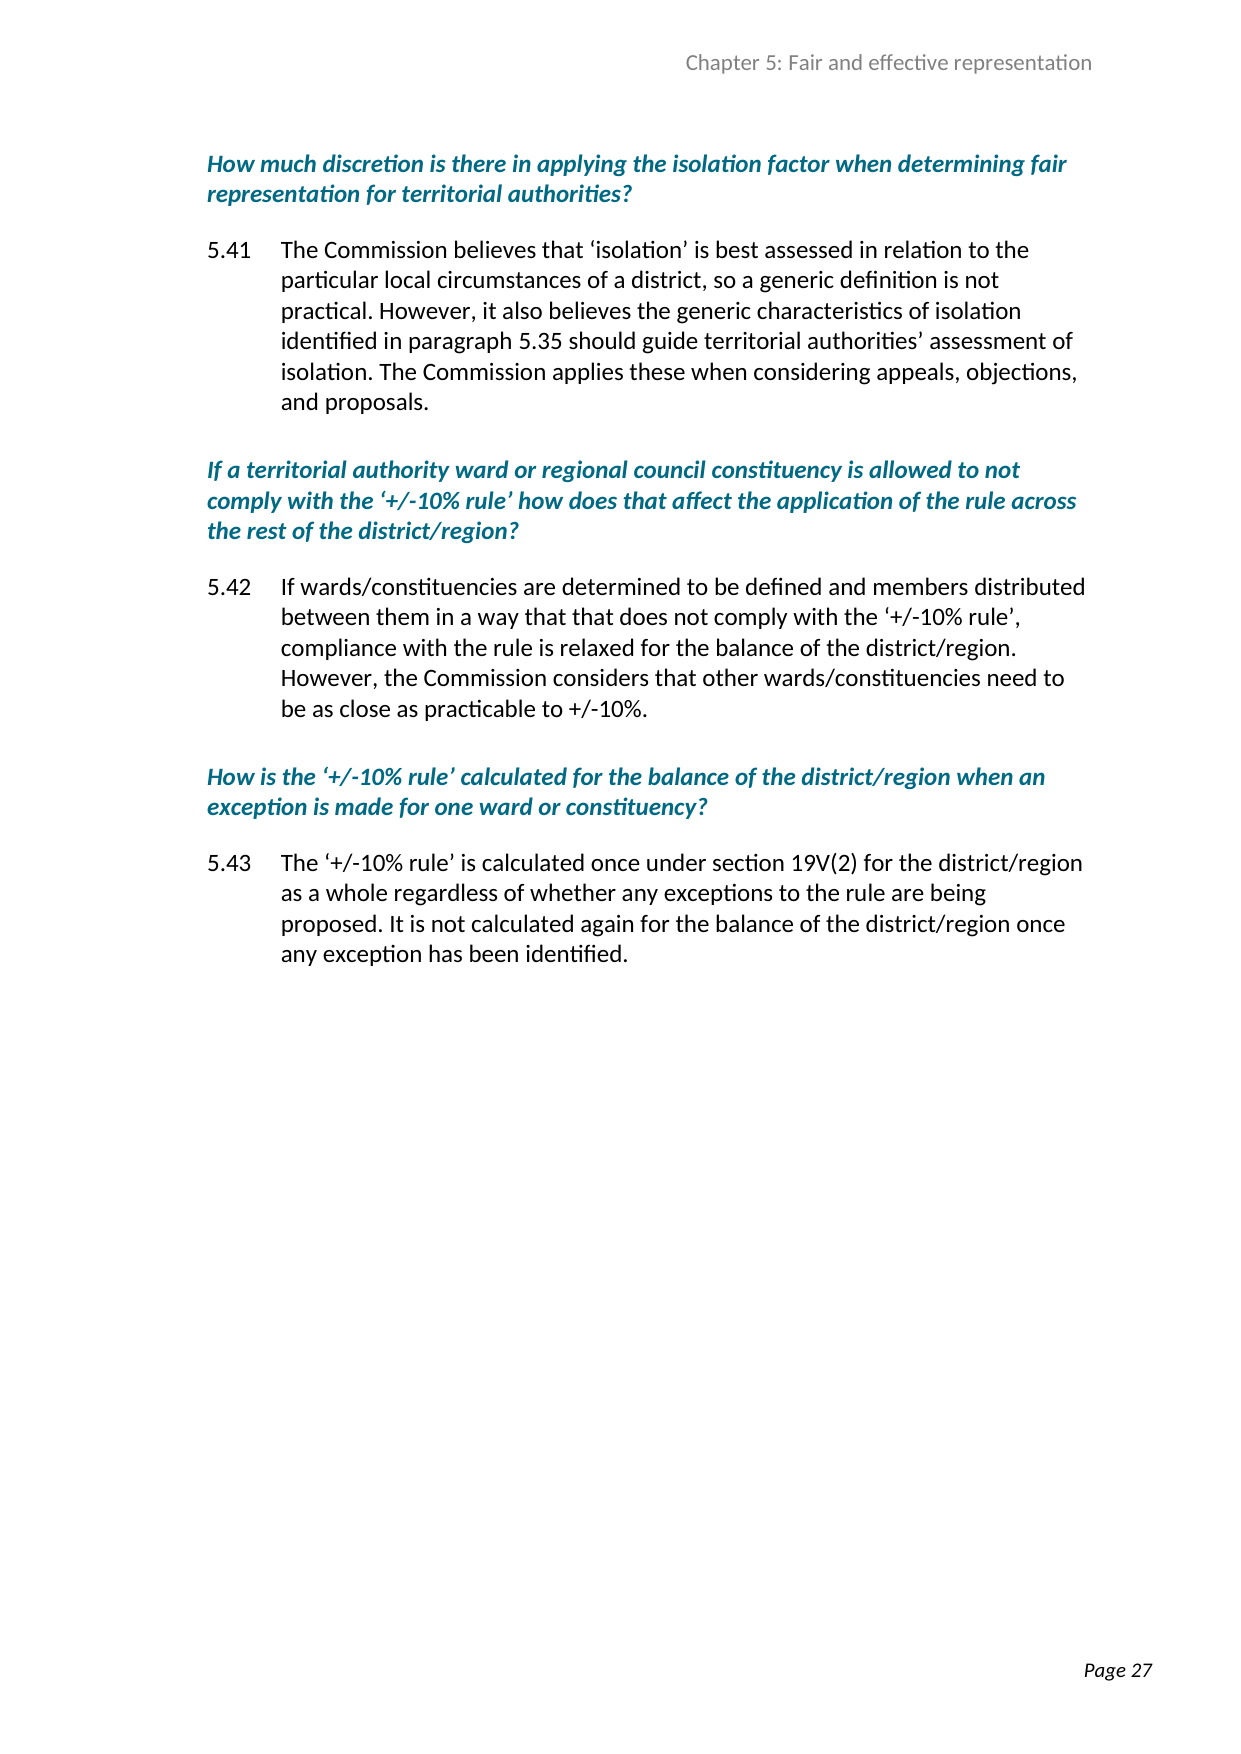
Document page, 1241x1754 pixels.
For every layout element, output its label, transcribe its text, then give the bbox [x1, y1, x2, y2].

text The ‘+/-10% rule’ is calculated once under section 19V(2) for the district/region as a whole regardless of whether any exceptions to the rule are being proposed. It is not calculated again for the balance of the district/region once any exception has been identified. [207, 847, 1092, 969]
subtitle If a territorial authority ward or regional council constituency is allowed to not comply with the ‘+/-10% rule’ how does that affect the application of the rule across the rest of the district/region? [207, 454, 1092, 546]
text The Commission believes that ‘isolation’ is best assessed in relation to the particular local circumstances of a district, so a generic definition is not practical. However, it also believes the generic characteristics of isolation identified in paragraph 5.35 should guide territorial authorities’ assessment of isolation. The Commission applies these when considering appeals, objections, and proposals. [207, 234, 1092, 417]
text If wards/constituencies are determined to be defined and members distributed between them in a way that that does not comply with the ‘+/-10% rule’, compliance with the rule is relaxed for the balance of the district/region. However, the Commission considers that other wards/constituencies need to be as close as practicable to +/-10%. [207, 571, 1092, 723]
subtitle How is the ‘+/-10% rule’ calculated for the balance of the district/region when an exception is made for one ward or constituency? [207, 761, 1092, 822]
subtitle How much discretion is there in applying the isolation factor when determining fair representation for territorial authorities? [207, 148, 1092, 209]
